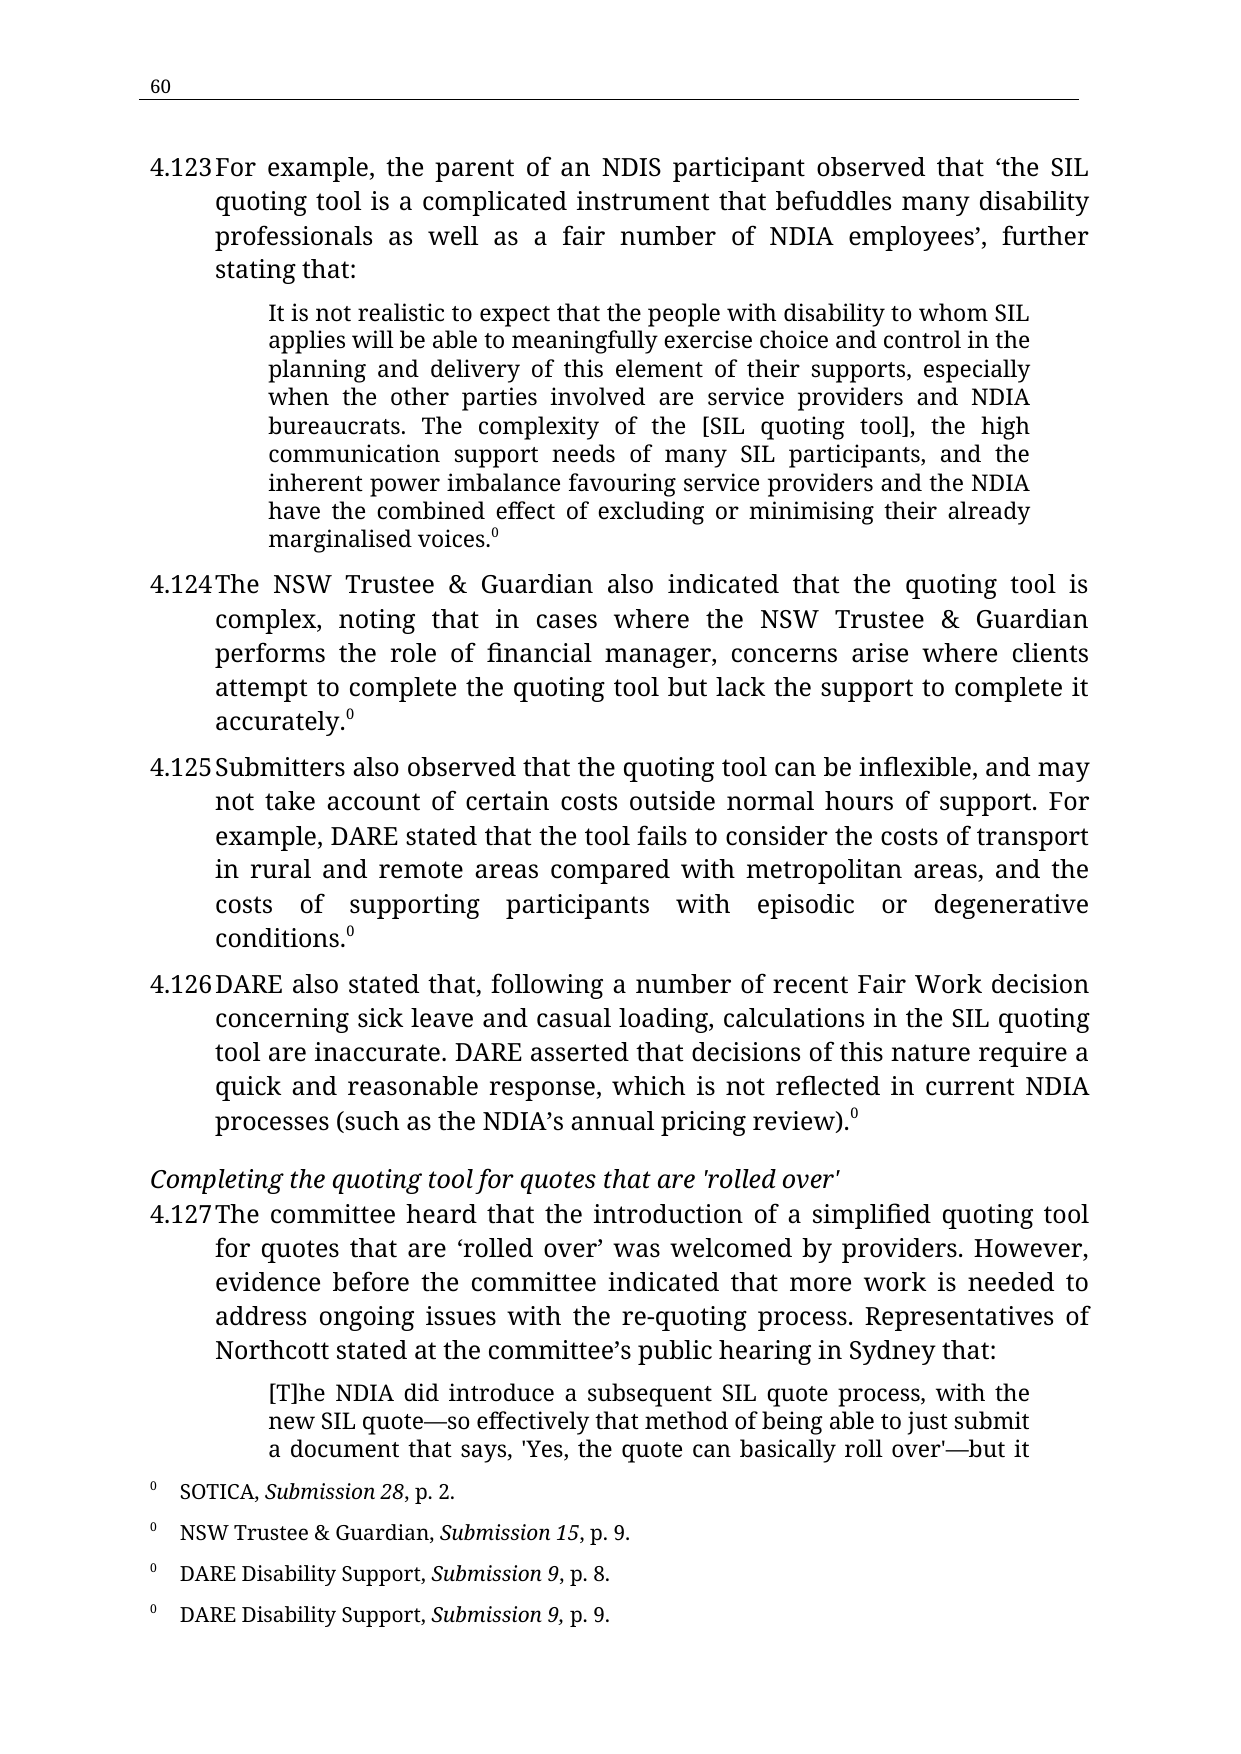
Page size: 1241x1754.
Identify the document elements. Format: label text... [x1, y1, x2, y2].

text 4.126 DARE also stated that, following a number of recent Fair Work decision concerning sick leave and casual loading, calculations in the SIL quoting tool are inaccurate. DARE asserted that decisions of this nature require a quick and reasonable response, which is not reflected in current NDIA processes (such as the NDIA’s annual pricing review). [150, 967, 1090, 1137]
text It is not realistic to expect that the people with disability to whom SIL applies will be able to meaningfully exercise choice and control in the planning and delivery of this element of their supports, especially when the other parties involved are service providers and NDIA bureaucrats. The complexity of the [SIL quoting tool], the high communication support needs of many SIL participants, and the inherent power imbalance favouring service providers and the NDIA have the combined effect of excluding or minimising their already marginalised voices. [268, 299, 1031, 555]
text 4.124 The NSW Trustee & Guardian also indicated that the quoting tool is complex, noting that in cases where the NSW Trustee & Guardian performs the role of financial manager, concerns arise where clients attempt to complete the quoting tool but lack the support to complete it accurately. [150, 567, 1090, 737]
text 4.125 Submitters also observed that the quoting tool can be inflexible, and may not take account of certain costs outside normal hours of support. For example, DARE stated that the tool fails to consider the costs of transport in rural and remote areas compared with metropolitan areas, and the costs of supporting participants with episodic or degenerative conditions. [150, 750, 1090, 954]
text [268, 1379, 1031, 1464]
subtitle Completing the quoting tool for quotes that are 'rolled over' [150, 1162, 1090, 1196]
text 4.123 For example, the parent of an NDIS participant observed that ‘the SIL quoting tool is a complicated instrument that befuddles many disability professionals as well as a fair number of NDIA employees’, further stating that: [150, 150, 1090, 286]
text 4.127 The committee heard that the introduction of a simplified quoting tool for quotes that are ‘rolled over’ was welcomed by providers. However, evidence before the committee indicated that more work is needed to address ongoing issues with the re-quoting process. Representatives of Northcott stated at the committee’s public hearing in Sydney that: [150, 1196, 1090, 1367]
